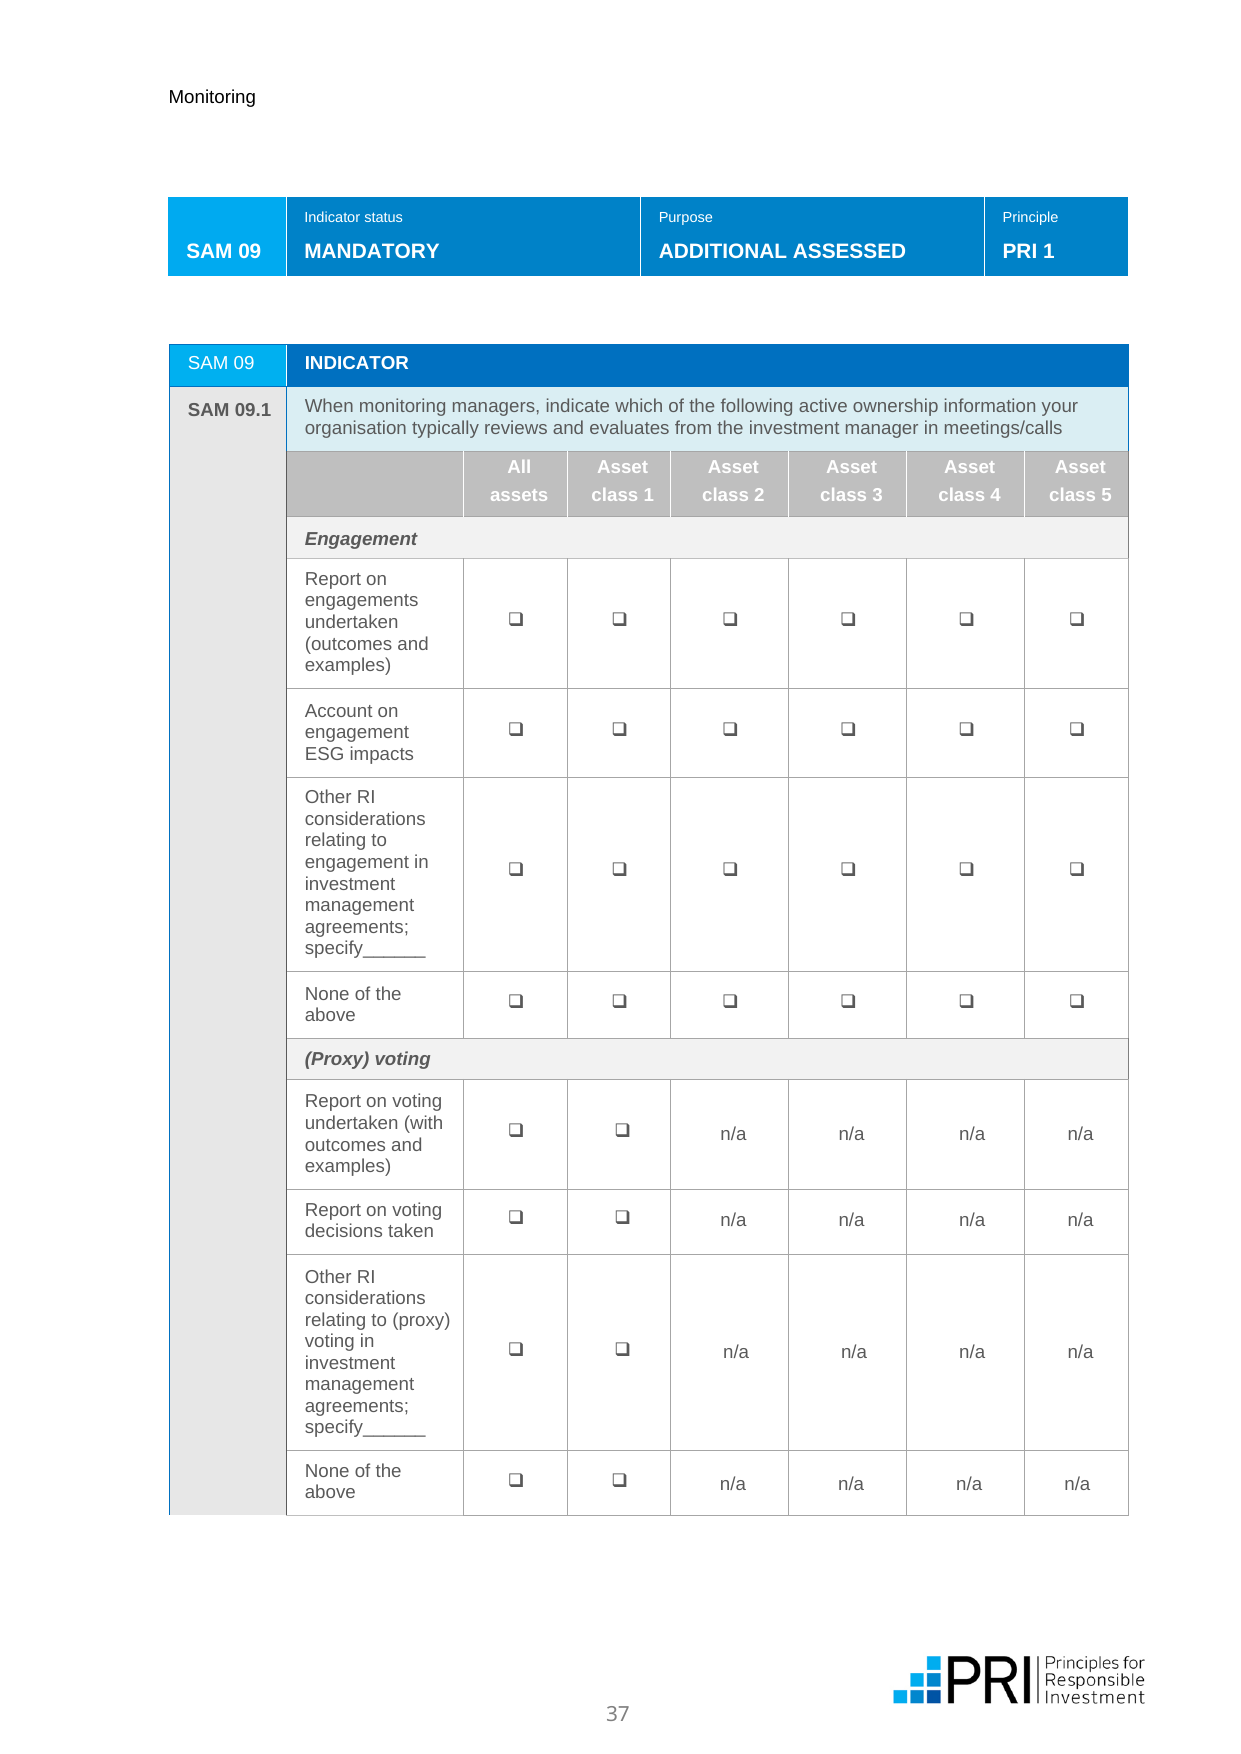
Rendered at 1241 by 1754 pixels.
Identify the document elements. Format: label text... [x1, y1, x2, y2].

table_cell None of the above [287, 972, 463, 1038]
table_cell Other RI considerations relating to (proxy) voting in investment management agreements; specify______ [287, 1255, 463, 1450]
table_cell [907, 689, 1024, 777]
table_cell n/a [789, 1451, 906, 1515]
table_cell [671, 972, 788, 1038]
table_cell Asset class 1 [568, 452, 670, 516]
table_cell [671, 689, 788, 777]
table_cell Account on engagement ESG impacts [287, 689, 463, 777]
table_cell Asset class 4 [907, 452, 1024, 516]
table_cell Report on engagements undertaken (outcomes and examples) [287, 559, 463, 688]
table_cell n/a [1025, 1451, 1128, 1515]
table_cell [907, 559, 1024, 688]
table_cell PRI 1 [985, 233, 1128, 276]
table_cell All assets [464, 452, 567, 516]
table_cell Asset class 5 [1025, 452, 1128, 516]
table_cell [568, 1080, 670, 1189]
table_cell n/a [789, 1190, 906, 1254]
table_cell [1025, 972, 1128, 1038]
table_cell [1025, 559, 1128, 688]
table_cell None of the above [287, 1451, 463, 1515]
table_header INDICATOR [287, 345, 1128, 386]
table_cell [1025, 778, 1128, 971]
table_cell n/a [907, 1190, 1024, 1254]
table_cell [568, 559, 670, 688]
table_cell n/a [907, 1451, 1024, 1515]
table_header SAM 09 [170, 345, 286, 386]
table_cell [568, 972, 670, 1038]
table_cell n/a [671, 1080, 788, 1189]
table_cell n/a [1025, 1190, 1128, 1254]
table_cell SAM 09.1 [170, 387, 286, 1515]
table_cell [568, 1255, 670, 1450]
table_cell [464, 972, 567, 1038]
table_cell SAM 09 [168, 233, 286, 276]
table_cell Report on voting decisions taken [287, 1190, 463, 1254]
table_header Principle [985, 197, 1128, 233]
table_cell n/a [907, 1080, 1024, 1189]
table_cell [287, 452, 463, 516]
table_cell [568, 778, 670, 971]
table_cell Report on voting undertaken (with outcomes and examples) [287, 1080, 463, 1189]
table_cell Asset class 3 [789, 452, 906, 516]
table_cell n/a [671, 1190, 788, 1254]
table_header [168, 197, 286, 233]
table_cell [464, 689, 567, 777]
table_cell [789, 689, 906, 777]
table_cell [464, 778, 567, 971]
table_cell Engagement [287, 517, 1128, 558]
table_cell Other RI considerations relating to engagement in investment management agreements; specify______ [287, 778, 463, 971]
table_cell n/a [907, 1255, 1024, 1450]
table_cell [907, 778, 1024, 971]
table_cell n/a [1025, 1080, 1128, 1189]
table_cell [464, 1451, 567, 1515]
table_cell [568, 1451, 670, 1515]
table_cell [789, 559, 906, 688]
table_cell n/a [789, 1080, 906, 1189]
table_cell [671, 559, 788, 688]
table_cell [568, 1190, 670, 1254]
table_cell [789, 972, 906, 1038]
table_cell [464, 559, 567, 688]
table_header Purpose [641, 197, 984, 233]
table_cell n/a [789, 1255, 906, 1450]
table_cell n/a [671, 1255, 788, 1450]
table_cell [789, 778, 906, 971]
table_cell MANDATORY [287, 233, 640, 276]
table_cell [464, 1190, 567, 1254]
table_header Indicator status [287, 197, 640, 233]
table_cell [1025, 689, 1128, 777]
table_cell [464, 1080, 567, 1189]
table_cell Asset class 2 [671, 452, 788, 516]
table_cell (Proxy) voting [287, 1039, 1128, 1079]
table_cell ADDITIONAL ASSESSED [641, 233, 984, 276]
table_cell When monitoring managers, indicate which of the following active ownership information your organisation typically reviews and evaluates from the investment manager in meetings/calls [287, 387, 1128, 451]
table_cell n/a [1025, 1255, 1128, 1450]
table_cell [464, 1255, 567, 1450]
table_cell [671, 778, 788, 971]
picture [857, 1572, 1222, 1754]
table_cell [568, 689, 670, 777]
table_cell n/a [671, 1451, 788, 1515]
table_cell [907, 972, 1024, 1038]
